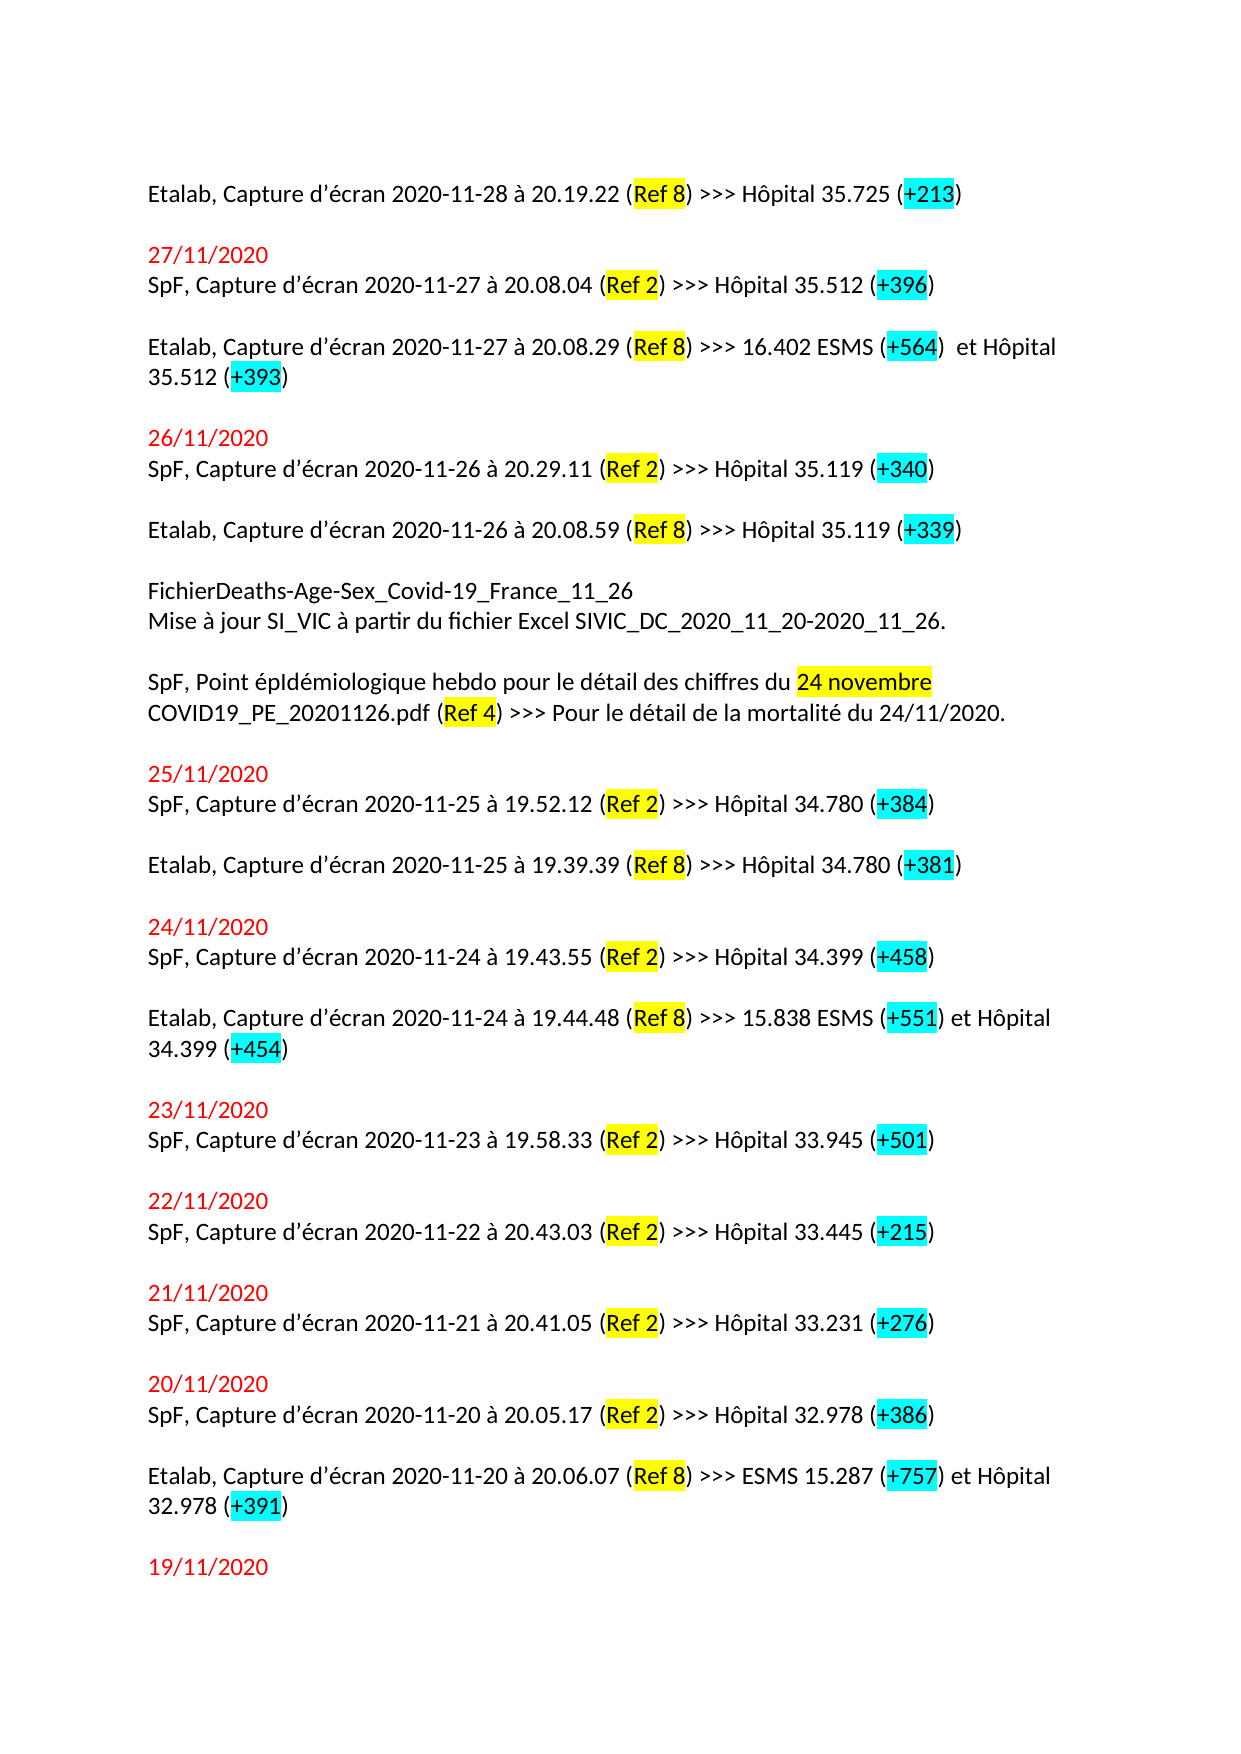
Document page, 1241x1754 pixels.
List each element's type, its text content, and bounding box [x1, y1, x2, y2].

text Etalab, Capture d’écran 2020-11-26 à 20.08.59 (Ref 8) >>> Hôpital 35.119 (+339) [148, 514, 634, 544]
text Mise à jour SI_VIC à partir du fichier Excel SIVIC_DC_2020_11_20-2020_11_26. [148, 605, 1093, 636]
text SpF, Capture d’écran 2020-11-26 à 20.29.11 (Ref 2) >>> Hôpital 35.119 (+340) [658, 453, 877, 483]
text Etalab, Capture d’écran 2020-11-28 à 20.19.22 (Ref 8) >>> Hôpital 35.725 (+213) [148, 178, 634, 209]
text Etalab, Capture d’écran 2020-11-20 à 20.06.07 (Ref 8) >>> ESMS 15.287 (+757) et Hôpital 32.978 (+391) [148, 1460, 1093, 1521]
text Etalab, Capture d’écran 2020-11-27 à 20.08.29 (Ref 8) >>> 16.402 ESMS (+564) et Hôpital 35.512 (+393) [148, 331, 1093, 392]
text SpF, Capture d’écran 2020-11-24 à 19.43.55 (Ref 2) >>> Hôpital 34.399 (+458) [658, 941, 877, 972]
text SpF, Capture d’écran 2020-11-23 à 19.58.33 (Ref 2) >>> Hôpital 33.945 (+501) [148, 1124, 606, 1155]
text SpF, Capture d’écran 2020-11-26 à 20.29.11 (Ref 2) >>> Hôpital 35.119 (+340) [148, 453, 606, 483]
text 25/11/2020 [148, 758, 1093, 788]
text 22/11/2020 [148, 1185, 1093, 1216]
text Etalab, Capture d’écran 2020-11-24 à 19.44.48 (Ref 8) >>> 15.838 ESMS (+551) et Hôpital 34.399 (+454) [148, 1002, 1093, 1063]
text SpF, Capture d’écran 2020-11-23 à 19.58.33 (Ref 2) >>> Hôpital 33.945 (+501) [927, 1124, 1093, 1155]
text Etalab, Capture d’écran 2020-11-26 à 20.08.59 (Ref 8) >>> Hôpital 35.119 (+339) [685, 514, 904, 544]
text SpF, Capture d’écran 2020-11-22 à 20.43.03 (Ref 2) >>> Hôpital 33.445 (+215) [148, 1216, 606, 1246]
text SpF, Capture d’écran 2020-11-20 à 20.05.17 (Ref 2) >>> Hôpital 32.978 (+386) [148, 1399, 606, 1429]
text SpF, Point épIdémiologique hebdo pour le détail des chiffres du 24 novembre COVID19_PE_20201126.pdf (Ref 4) >>> Pour le détail de la mortalité du 24/11/2020. [148, 666, 1093, 727]
text 26/11/2020 [148, 422, 1093, 453]
text SpF, Capture d’écran 2020-11-25 à 19.52.12 (Ref 2) >>> Hôpital 34.780 (+384) [148, 788, 1093, 819]
text 24/11/2020 [148, 911, 1093, 941]
text SpF, Capture d’écran 2020-11-26 à 20.29.11 (Ref 2) >>> Hôpital 35.119 (+340) [927, 453, 1093, 483]
text Etalab, Capture d’écran 2020-11-25 à 19.39.39 (Ref 8) >>> Hôpital 34.780 (+381) [148, 849, 1093, 880]
text 21/11/2020 [148, 1277, 1093, 1307]
text SpF, Capture d’écran 2020-11-20 à 20.05.17 (Ref 2) >>> Hôpital 32.978 (+386) [658, 1399, 877, 1429]
text 19/11/2020 [148, 1552, 1093, 1582]
text SpF, Capture d’écran 2020-11-20 à 20.05.17 (Ref 2) >>> Hôpital 32.978 (+386) [927, 1399, 1093, 1429]
text 23/11/2020 [148, 1094, 1093, 1124]
text Etalab, Capture d’écran 2020-11-28 à 20.19.22 (Ref 8) >>> Hôpital 35.725 (+213) [685, 178, 904, 209]
text SpF, Capture d’écran 2020-11-24 à 19.43.55 (Ref 2) >>> Hôpital 34.399 (+458) [148, 941, 606, 972]
text SpF, Capture d’écran 2020-11-27 à 20.08.04 (Ref 2) >>> Hôpital 35.512 (+396) [658, 270, 877, 300]
text 20/11/2020 [148, 1368, 1093, 1399]
text SpF, Capture d’écran 2020-11-21 à 20.41.05 (Ref 2) >>> Hôpital 33.231 (+276) [148, 1307, 1093, 1338]
text 27/11/2020 [148, 239, 1093, 270]
text SpF, Capture d’écran 2020-11-22 à 20.43.03 (Ref 2) >>> Hôpital 33.445 (+215) [927, 1216, 1093, 1246]
text SpF, Capture d’écran 2020-11-27 à 20.08.04 (Ref 2) >>> Hôpital 35.512 (+396) [927, 270, 1093, 300]
text SpF, Capture d’écran 2020-11-23 à 19.58.33 (Ref 2) >>> Hôpital 33.945 (+501) [658, 1124, 877, 1155]
text FichierDeaths-Age-Sex_Covid-19_France_11_26 [148, 575, 1093, 605]
text SpF, Capture d’écran 2020-11-24 à 19.43.55 (Ref 2) >>> Hôpital 34.399 (+458) [927, 941, 1093, 972]
text SpF, Capture d’écran 2020-11-22 à 20.43.03 (Ref 2) >>> Hôpital 33.445 (+215) [658, 1216, 877, 1246]
text SpF, Capture d’écran 2020-11-27 à 20.08.04 (Ref 2) >>> Hôpital 35.512 (+396) [148, 270, 606, 300]
